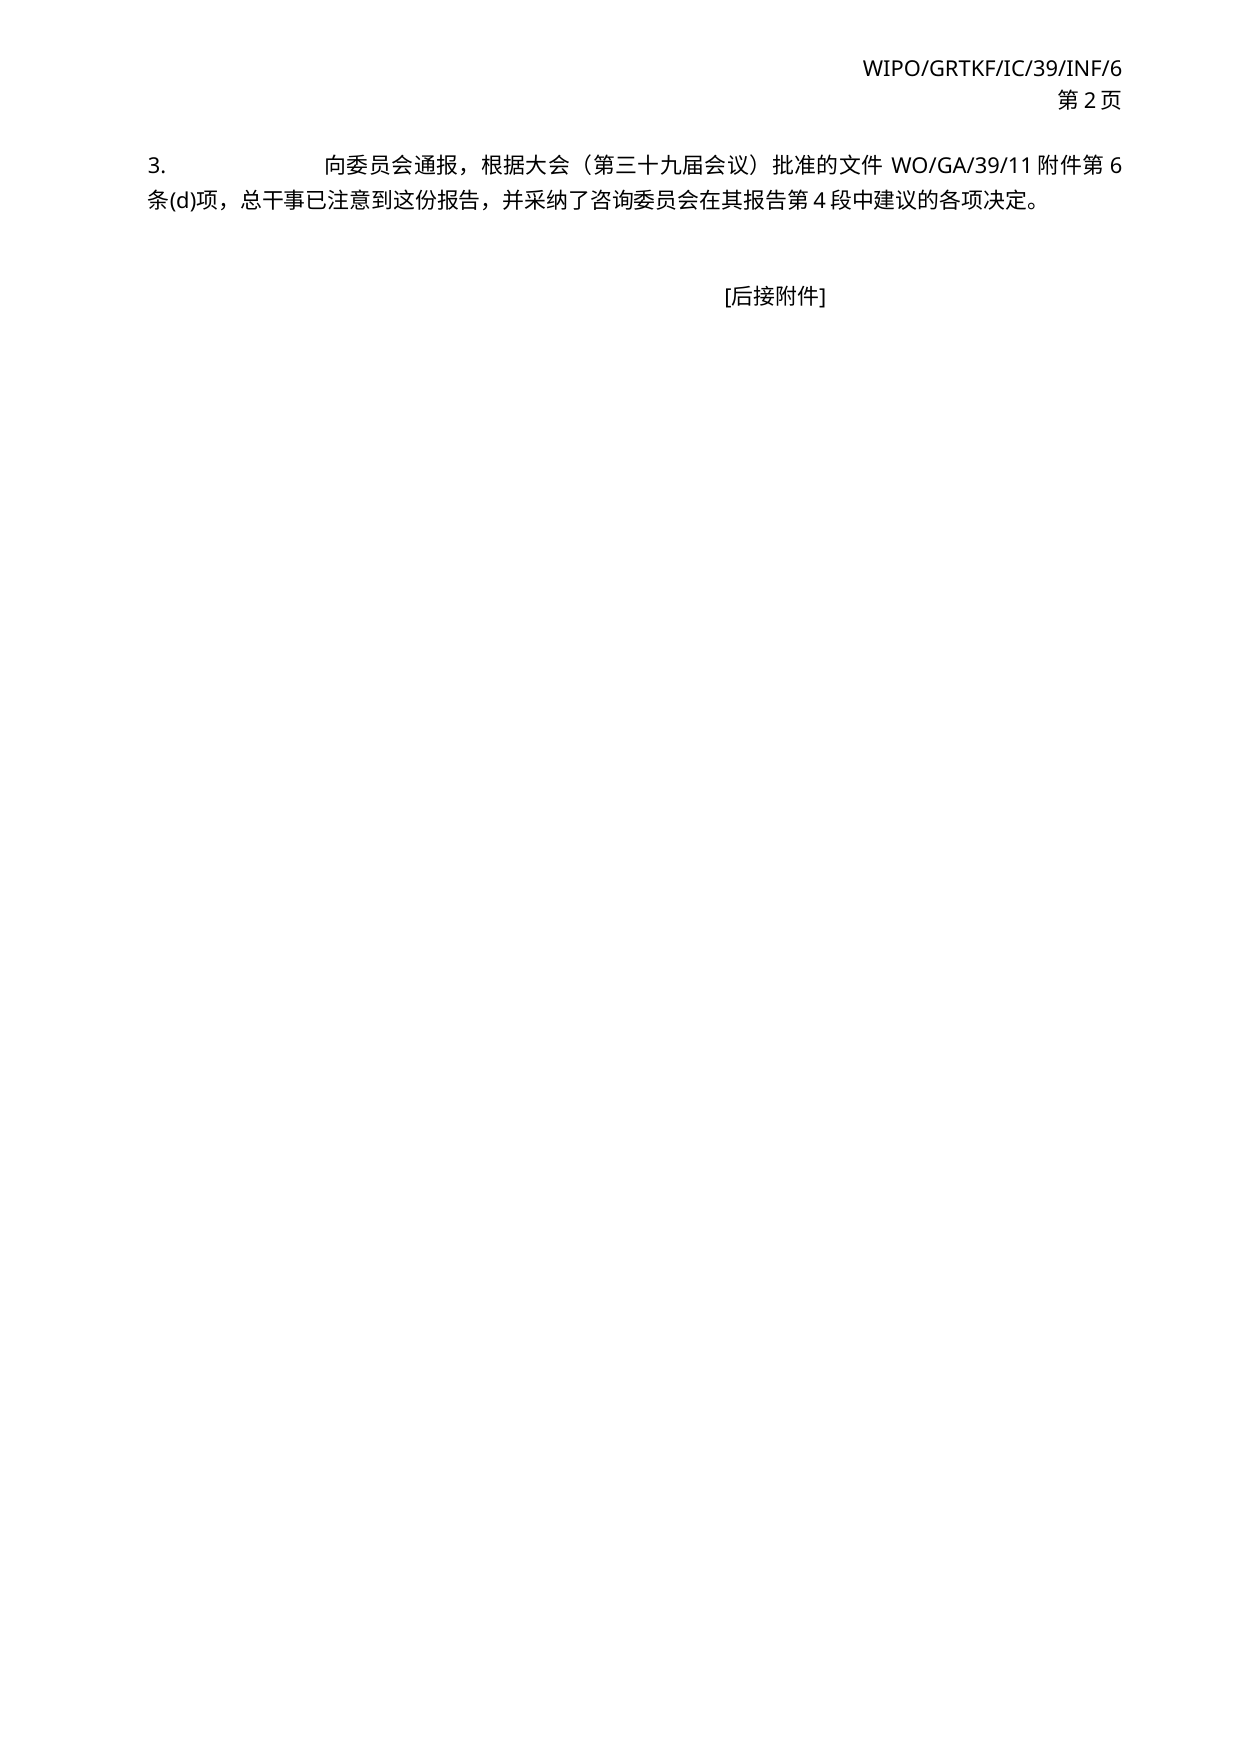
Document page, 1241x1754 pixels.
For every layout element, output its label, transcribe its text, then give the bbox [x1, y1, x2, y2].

text [后接附件] [724, 276, 1122, 311]
list 向委员会通报，根据大会（第三十九届会议）批准的文件WO/GA/39/11附件第6条(d)项，总干事已注意到这份报告，并采纳了咨询委员会在其报告第4段中建议的各项决定。 [148, 144, 1122, 215]
